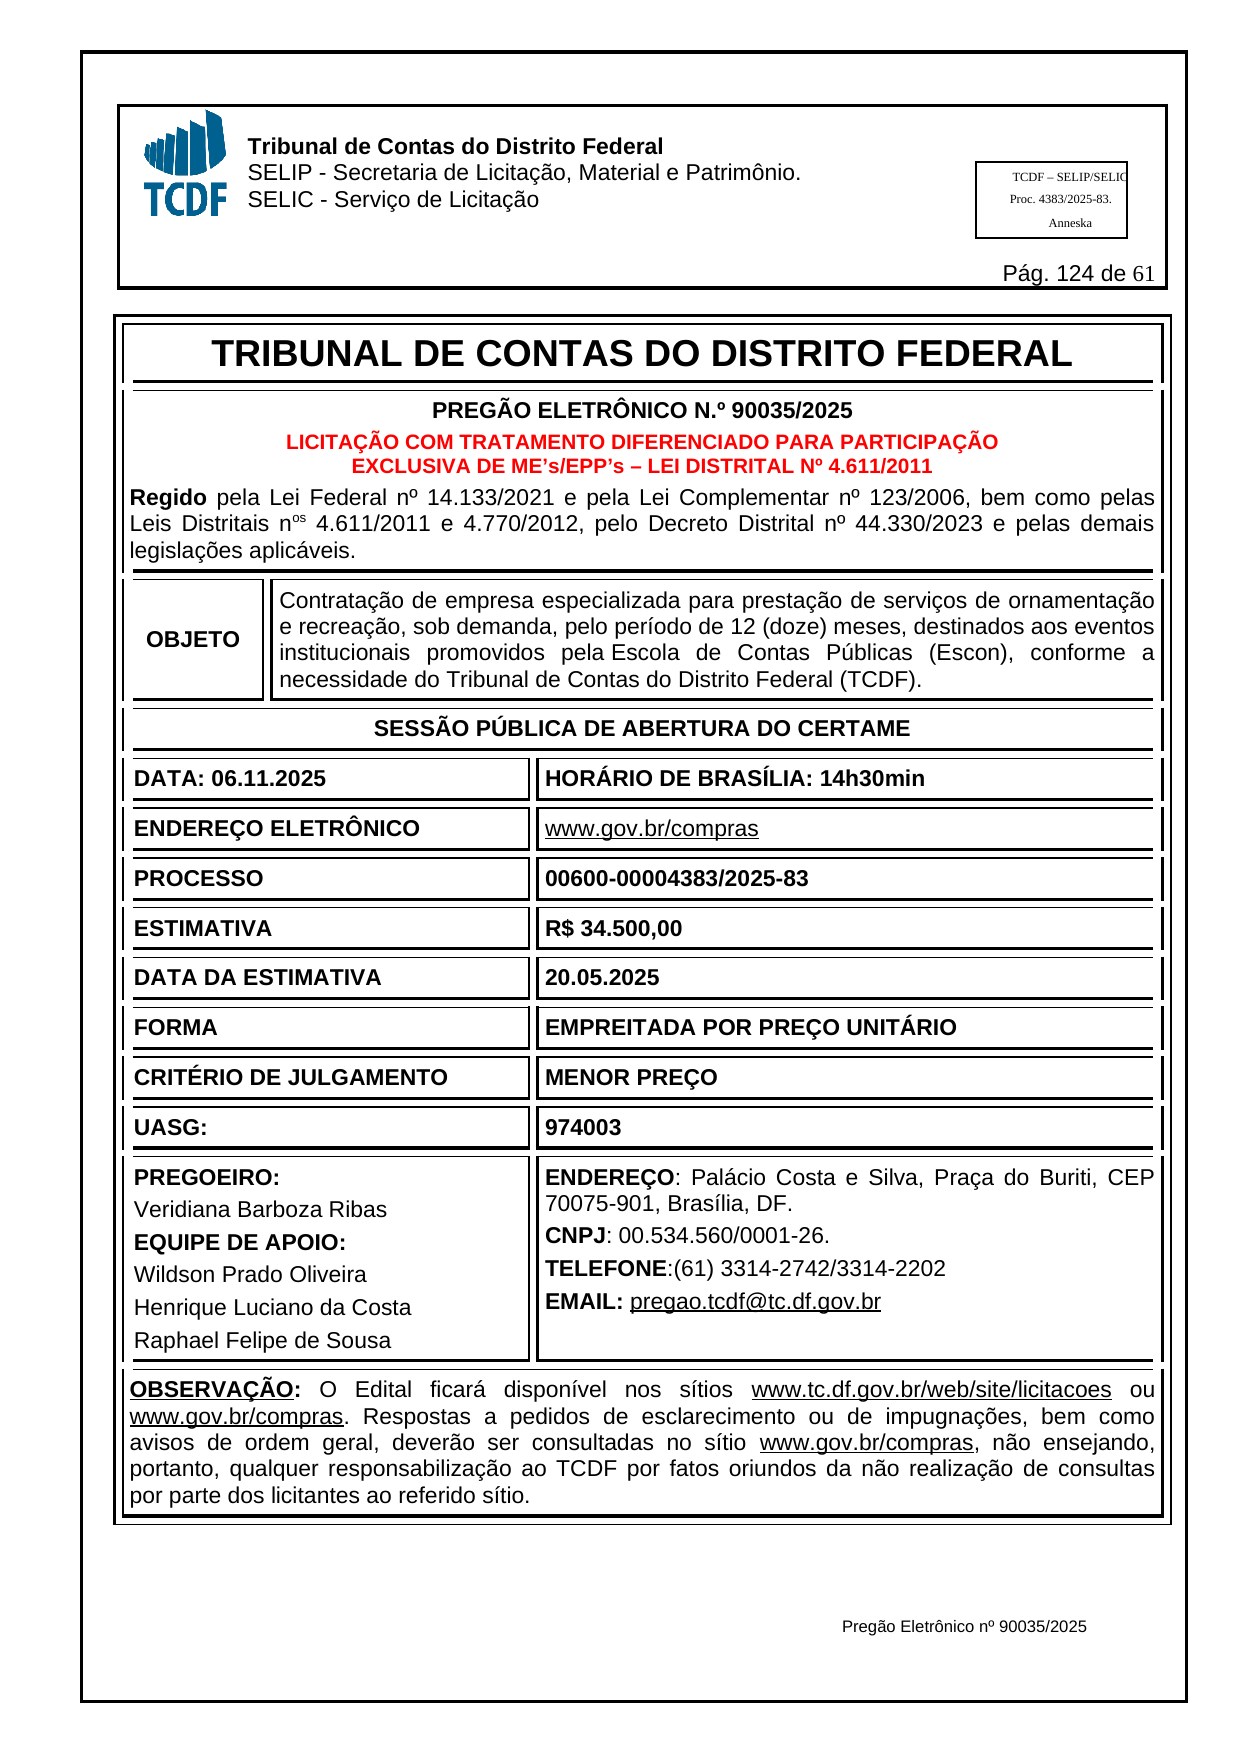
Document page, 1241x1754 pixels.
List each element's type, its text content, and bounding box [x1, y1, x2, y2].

table_cell ENDEREÇO: Palácio Costa e Silva, Praça do Buriti, CEP 70075-901, Brasília, DF. CNPJ: 00.534.560/0001-26. TELEFONE:(61) 3314-2742/3314-2202 EMAIL: pregao.tcdf@tc.df.gov.br [534, 1146, 1166, 1359]
table_cell UASG: [118, 1097, 533, 1146]
table_cell FORMA [118, 997, 533, 1047]
table_cell HORÁRIO DE BRASÍLIA: 14h30min [534, 748, 1166, 798]
table_cell PREGÃO ELETRÔNICO N.º 90035/2025 LICITAÇÃO COM TRATAMENTO DIFERENCIADO PARA PARTICIPAÇÃO EXCLUSIVA DE ME’s/EPP’s – LEI DISTRITAL Nº 4.611/2011 Regido pela Lei Federal nº 14.133/2021 e pela Lei Complementar nº 123/2006, bem como pelas Leis Distritais nos 4.611/2011 e 4.770/2012, pelo Decreto Distrital nº 44.330/2023 e pelas demais legislações aplicáveis. [118, 380, 1166, 569]
table_cell ENDEREÇO ELETRÔNICO [118, 798, 533, 848]
table_cell 20.05.2025 [534, 947, 1166, 997]
picture [129, 107, 241, 218]
table_cell OBSERVAÇÃO: O Edital ficará disponível nos sítios www.tc.df.gov.br/web/site/licitacoes ou www.gov.br/compras. Respostas a pedidos de esclarecimento ou de impugnações, bem como avisos de ordem geral, deverão ser consultadas no sítio www.gov.br/compras, não ensejando, portanto, qualquer responsabilização ao TCDF por fatos oriundos da não realização de consultas por parte dos licitantes ao referido sítio. [118, 1359, 1166, 1514]
table_cell MENOR PREÇO [534, 1047, 1166, 1097]
table_cell SESSÃO PÚBLICA DE ABERTURA DO CERTAME [118, 698, 1166, 748]
table_cell R$ 34.500,00 [534, 898, 1166, 947]
table_cell www.gov.br/compras [534, 798, 1166, 848]
table_cell CRITÉRIO DE JULGAMENTO [118, 1047, 533, 1097]
table_cell PREGOEIRO: Veridiana Barboza Ribas EQUIPE DE APOIO: Wildson Prado Oliveira Henrique Luciano da Costa Raphael Felipe de Sousa [118, 1146, 533, 1359]
table_cell DATA DA ESTIMATIVA [118, 947, 533, 997]
table_cell Contratação de empresa especializada para prestação de serviços de ornamentação e recreação, sob demanda, pelo período de 12 (doze) meses, destinados aos eventos institucionais promovidos pela Escola de Contas Públicas (Escon), conforme a necessidade do Tribunal de Contas do Distrito Federal (TCDF). [268, 569, 1166, 698]
table_cell ESTIMATIVA [118, 898, 533, 947]
table_header TRIBUNAL DE CONTAS DO DISTRITO FEDERAL [118, 317, 1166, 380]
table_cell DATA: 06.11.2025 [118, 748, 533, 798]
table_cell EMPREITADA POR PREÇO UNITÁRIO [534, 997, 1166, 1047]
table_cell 974003 [534, 1097, 1166, 1146]
table_cell PROCESSO [118, 848, 533, 897]
table_cell 00600-00004383/2025-83 [534, 848, 1166, 897]
table_cell OBJETO [118, 569, 268, 698]
